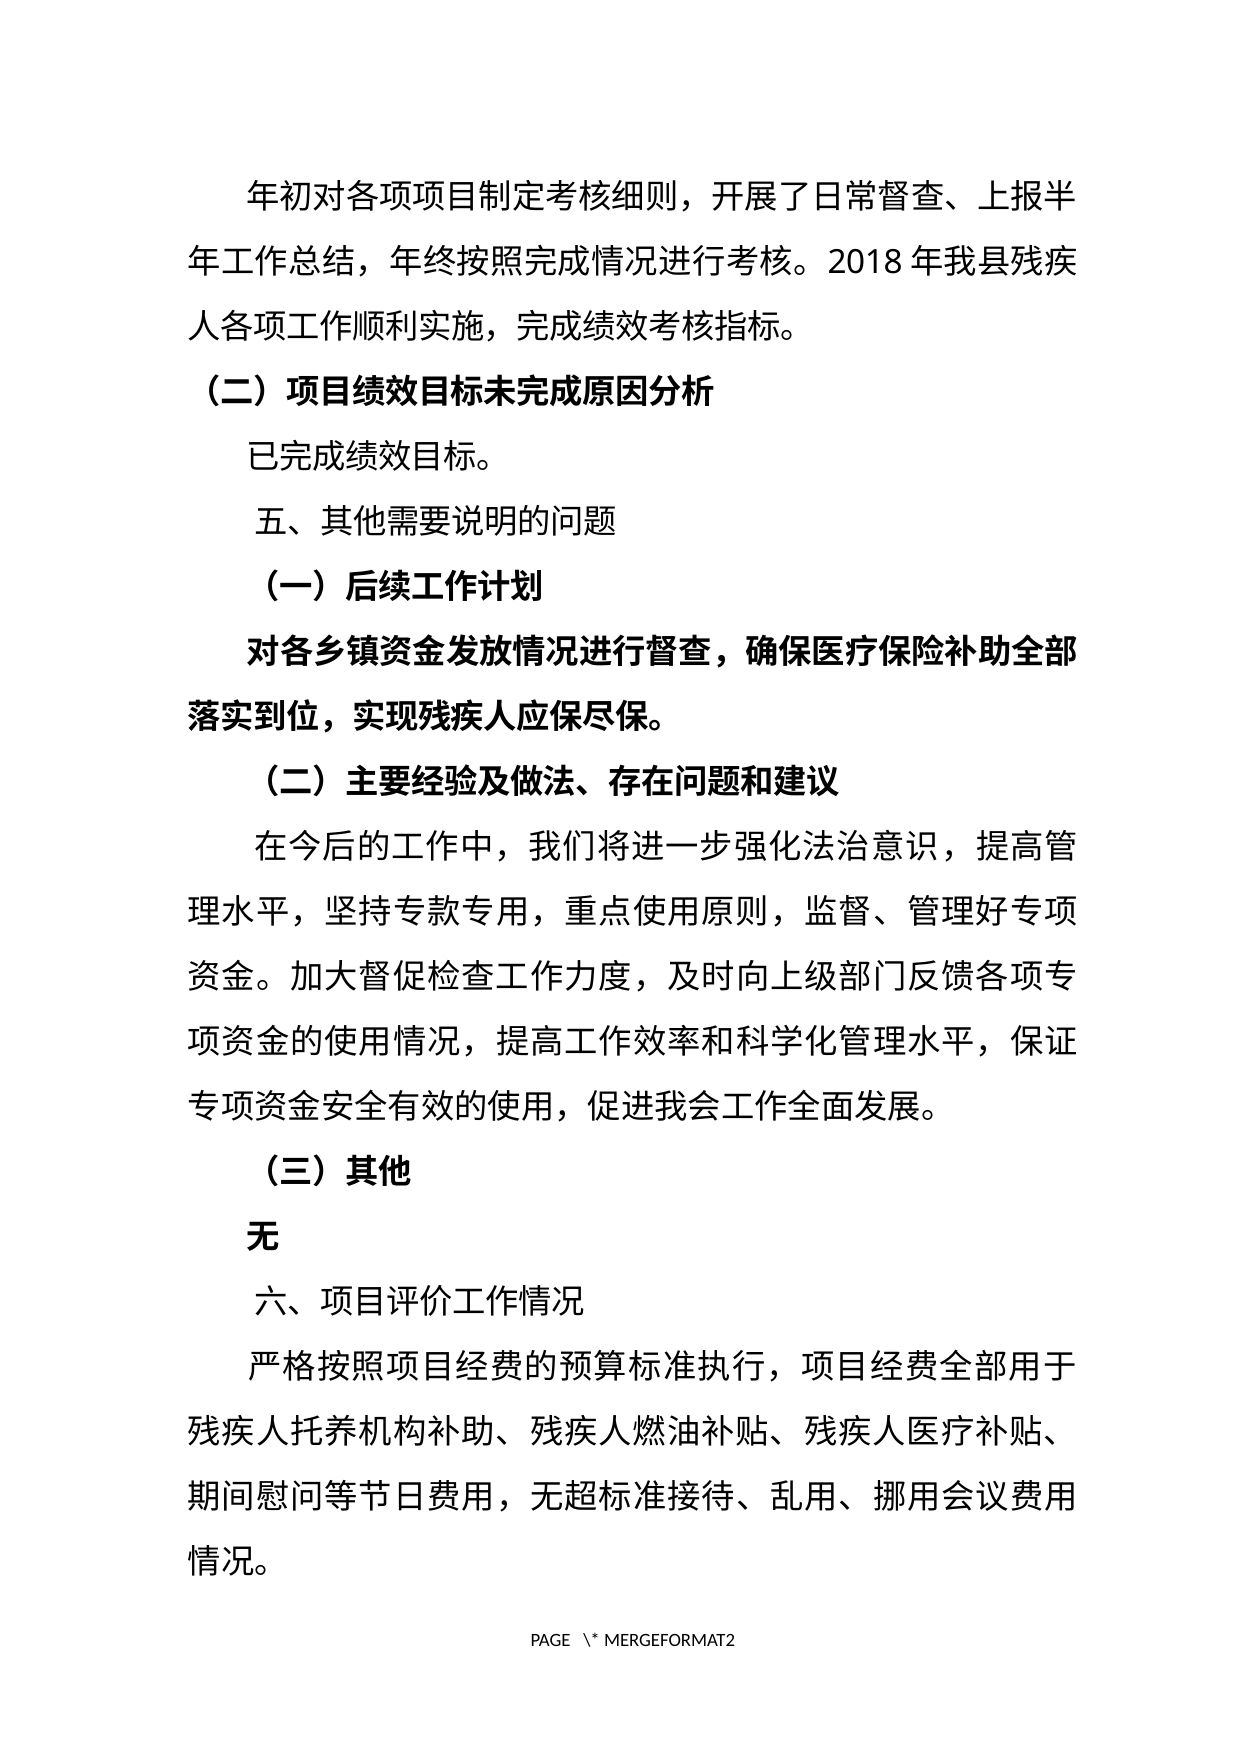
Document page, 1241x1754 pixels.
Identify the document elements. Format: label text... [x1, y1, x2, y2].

text 无 [187, 1202, 1078, 1267]
text 年初对各项项目制定考核细则，开展了日常督查、上报半年工作总结，年终按照完成情况进行考核。2018年我县残疾人各项工作顺利实施，完成绩效考核指标。 [187, 162, 1078, 357]
text 严格按照项目经费的预算标准执行，项目经费全部用于残疾人托养机构补助、残疾人燃油补贴、残疾人医疗补贴、期间慰问等节日费用，无超标准接待、乱用、挪用会议费用情况。 [187, 1332, 1078, 1592]
text 已完成绩效目标。 [187, 422, 1078, 487]
text （二）主要经验及做法、存在问题和建议 [187, 747, 1078, 812]
text （二）项目绩效目标未完成原因分析 [187, 357, 1078, 422]
text 在今后的工作中，我们将进一步强化法治意识，提高管理水平，坚持专款专用，重点使用原则，监督、管理好专项资金。加大督促检查工作力度，及时向上级部门反馈各项专项资金的使用情况，提高工作效率和科学化管理水平，保证专项资金安全有效的使用，促进我会工作全面发展。 [187, 812, 1078, 1137]
list 项目评价工作情况 [187, 1267, 1078, 1332]
text （三）其他 [187, 1137, 1078, 1202]
text 五、其他需要说明的问题 [187, 487, 1078, 552]
text （一）后续工作计划 [187, 552, 1078, 617]
text 对各乡镇资金发放情况进行督查，确保医疗保险补助全部落实到位，实现残疾人应保尽保。 [187, 617, 1078, 747]
